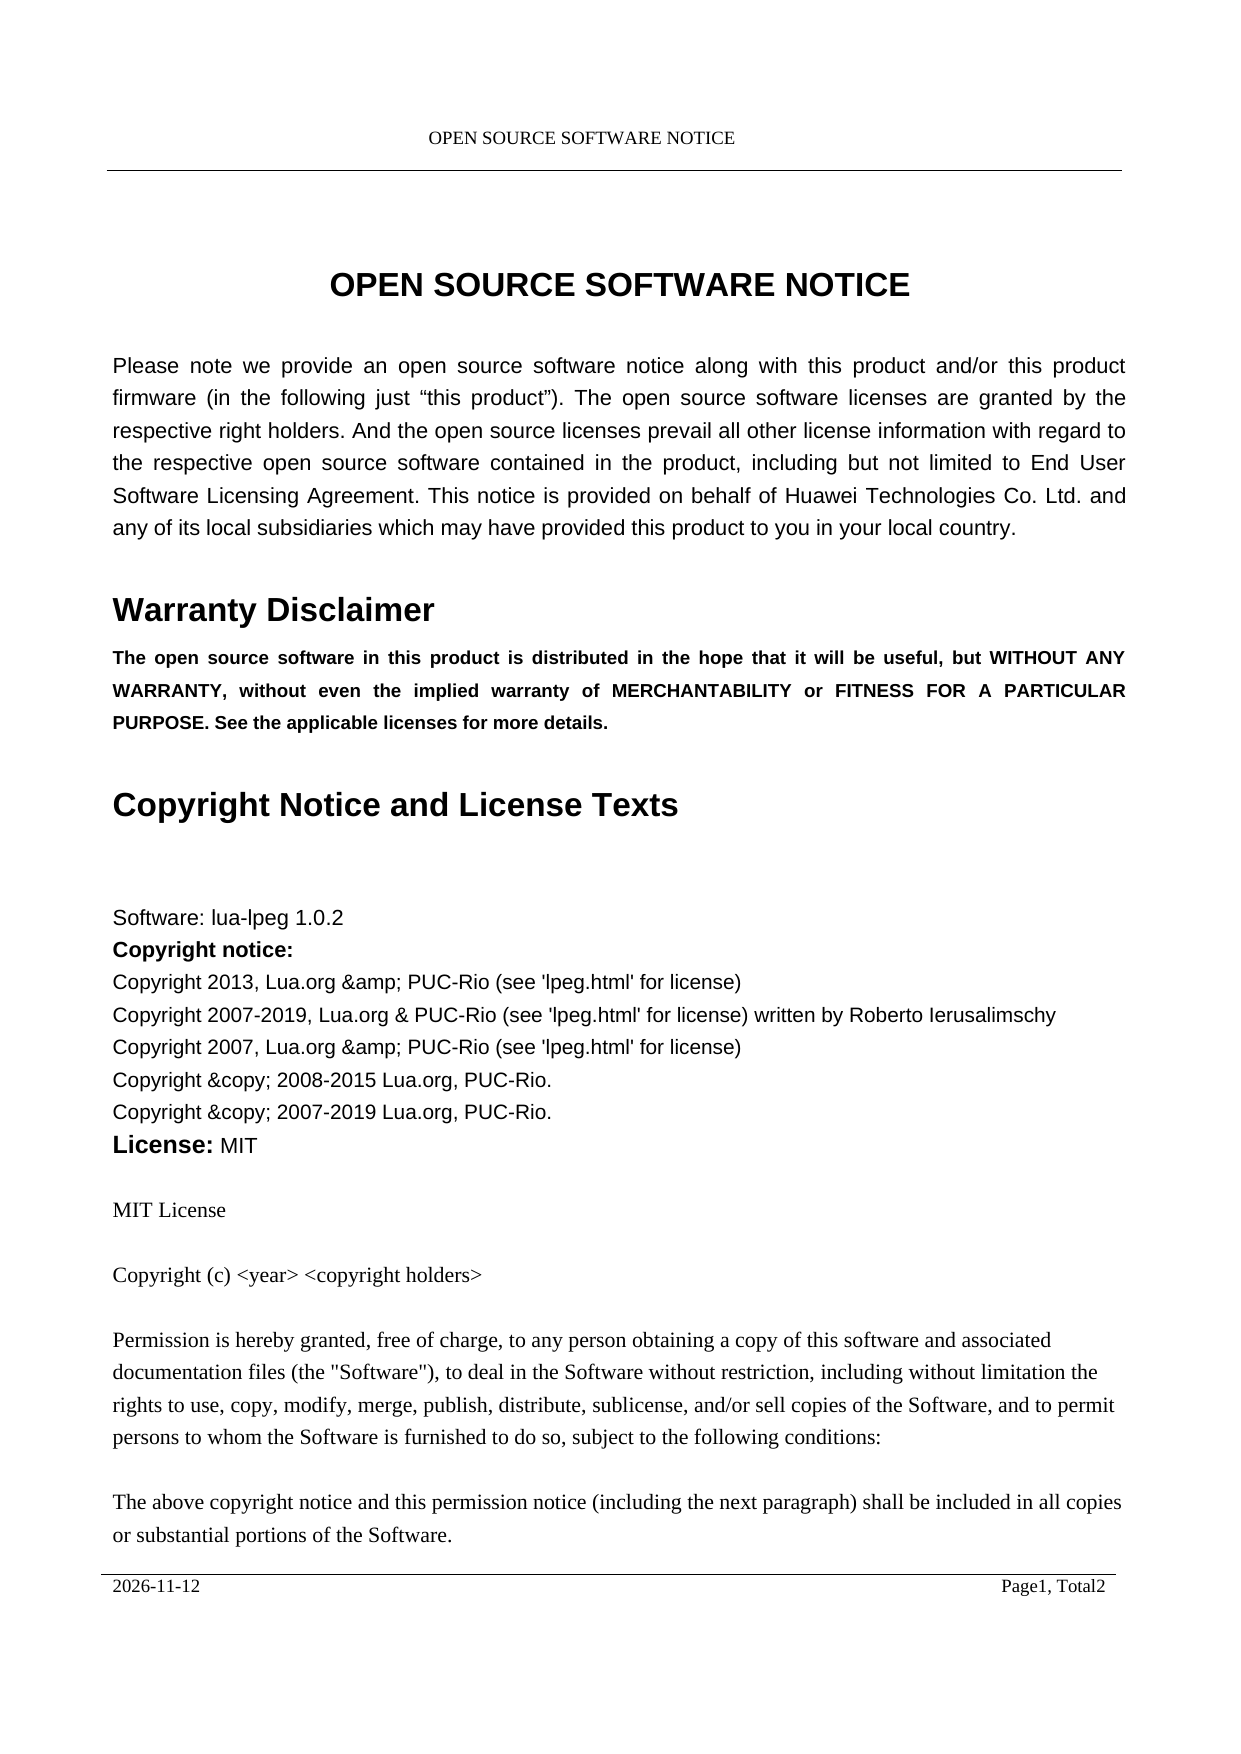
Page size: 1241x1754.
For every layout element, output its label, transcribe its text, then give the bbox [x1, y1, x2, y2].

text Copyright &copy; 2008-2015 Lua.org, PUC-Rio. [112, 1063, 1128, 1096]
text Copyright notice: [112, 933, 1128, 966]
text Copyright &copy; 2007-2019 Lua.org, PUC-Rio. [112, 1096, 1128, 1128]
text Copyright 2007-2019, Lua.org & PUC-Rio (see 'lpeg.html' for license) written by Roberto Ierusalimschy [112, 998, 1128, 1031]
text Warranty Disclaimer [112, 576, 1128, 641]
text Software: lua-lpeg 1.0.2 [112, 901, 1128, 933]
text OPEN SOURCE SOFTWARE NOTICE [112, 251, 1128, 316]
text Copyright 2013, Lua.org &amp; PUC-Rio (see 'lpeg.html' for license) [112, 966, 1128, 998]
text Please note we provide an open source software notice along with this product and/or this product firmware (in the following just “this product”). The open source software licenses are granted by the respective right holders. And the open source licenses prevail all other license information with regard to the respective open source software contained in the product, including but not limited to End User Software Licensing Agreement. This notice is provided on behalf of Huawei Technologies Co. Ltd. and any of its local subsidiaries which may have provided this product to you in your local country. [112, 349, 1128, 544]
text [112, 1128, 1128, 1551]
text Copyright Notice and License Texts [112, 771, 1128, 836]
text Copyright 2007, Lua.org &amp; PUC-Rio (see 'lpeg.html' for license) [112, 1031, 1128, 1063]
text The open source software in this product is distributed in the hope that it will be useful, but WITHOUT ANY WARRANTY, without even the implied warranty of MERCHANTABILITY or FITNESS FOR A PARTICULAR PURPOSE. See the applicable licenses for more details. [112, 641, 1128, 739]
